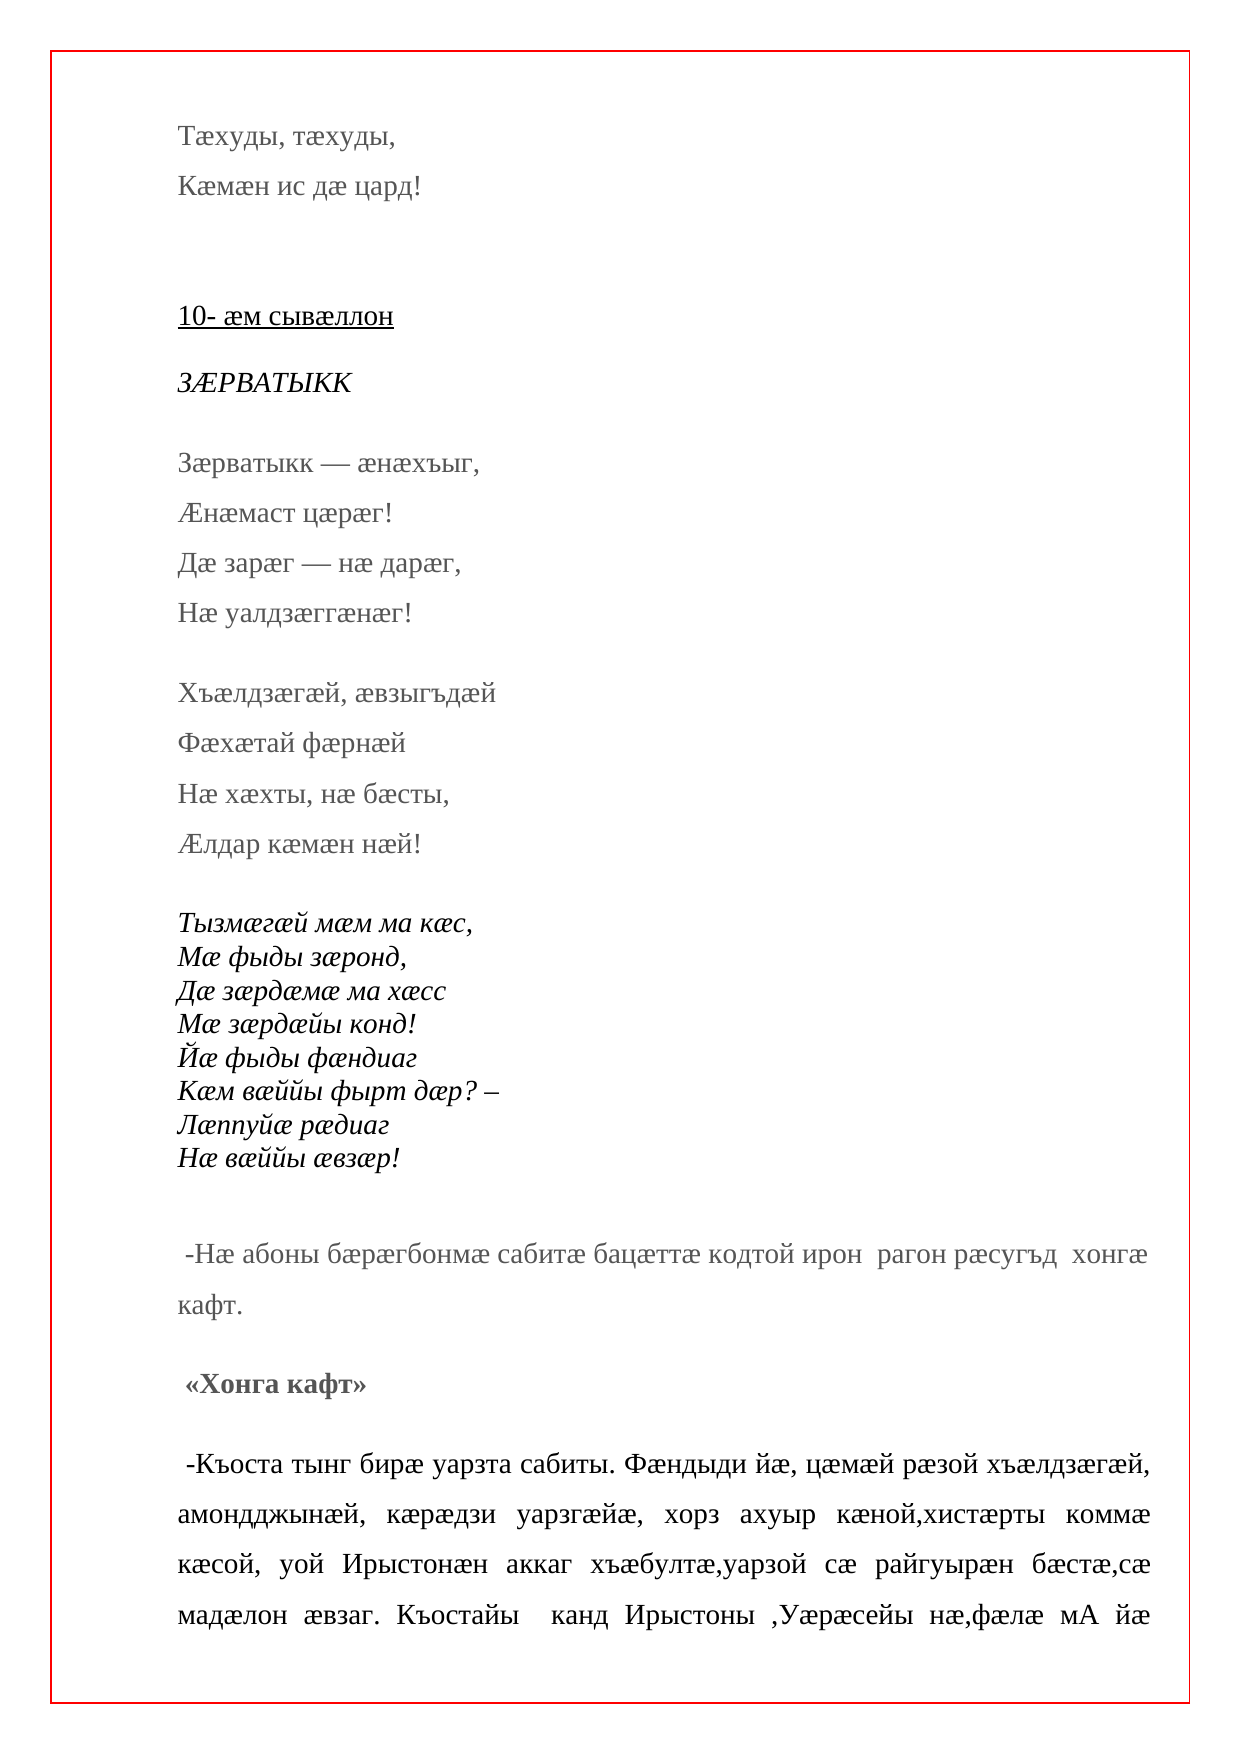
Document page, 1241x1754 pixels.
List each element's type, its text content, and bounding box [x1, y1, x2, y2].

text Йæ фыды фæндиаг [177, 1040, 1152, 1073]
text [177, 1446, 1152, 1630]
text Тæхуды, тæхуды, Кæмæн ис дæ цард! [177, 118, 1152, 202]
text Дæ зæрдæмæ ма хæсс [177, 973, 1152, 1006]
text 10- æм сывæллон [177, 298, 1152, 332]
text Зæрватыкк — æнæхъыг, Æнæмаст цæрæг! Дæ зарæг — нæ дарæг, Нæ уалдзæггæнæг! [177, 445, 1152, 629]
subtitle ЗÆРВАТЫКК [177, 365, 1152, 399]
text Лæппуйæ рæдиаг [177, 1107, 1152, 1140]
text -Нæ абоны бæрæгбонмæ сабитæ бацæттæ кодтой ирон рагон рæсугъд хонгæ кафт. [177, 1237, 1152, 1320]
text Мæ фыды зæронд, [177, 939, 1152, 973]
text «Хонга кафт» [177, 1366, 1152, 1400]
text Хъæлдзæгæй, æвзыгъдæй Фæхæтай фæрнæй Нæ хæхты, нæ бæсты, Æлдар кæмæн нæй! [177, 675, 1152, 859]
text Мæ зæрдæйы конд! [177, 1006, 1152, 1040]
text Кæм вæййы фырт дæр? – [177, 1073, 1152, 1107]
text Нæ вæййы æвзæр! [177, 1140, 1152, 1174]
text Тызмæгæй мæм ма кæс, [177, 906, 1152, 939]
